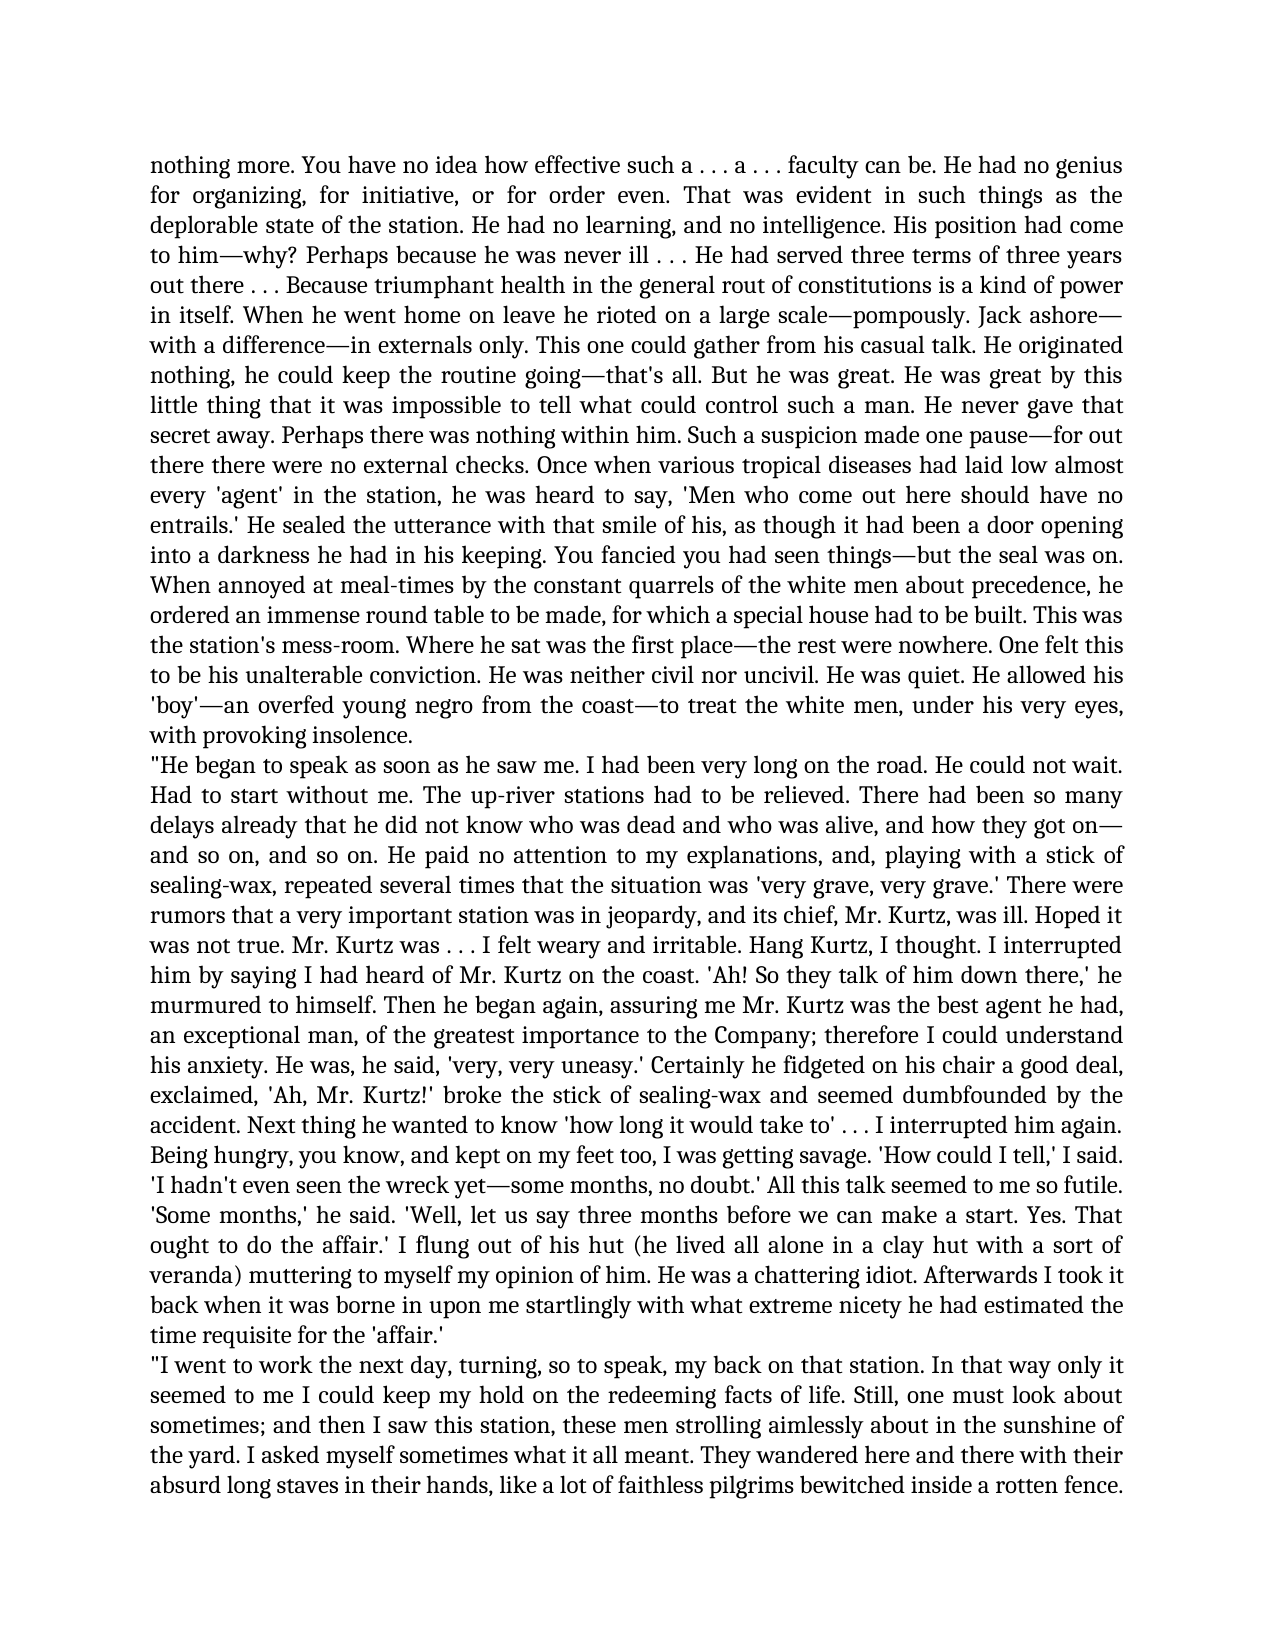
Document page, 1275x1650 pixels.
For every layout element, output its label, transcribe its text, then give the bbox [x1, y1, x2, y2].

text "He began to speak as soon as he saw me. I had been very long on the road. He could not wait. Had to start without me. The up-river stations had to be relieved. There had been so many delays already that he did not know who was dead and who was alive, and how they got on—and so on, and so on. He paid no attention to my explanations, and, playing with a stick of sealing-wax, repeated several times that the situation was 'very grave, very grave.' There were rumors that a very important station was in jeopardy, and its chief, Mr. Kurtz, was ill. Hoped it was not true. Mr. Kurtz was . . . I felt weary and irritable. Hang Kurtz, I thought. I interrupted him by saying I had heard of Mr. Kurtz on the coast. 'Ah! So they talk of him down there,' he murmured to himself. Then he began again, assuring me Mr. Kurtz was the best agent he had, an exceptional man, of the greatest importance to the Company; therefore I could understand his anxiety. He was, he said, 'very, very uneasy.' Certainly he fidgeted on his chair a good deal, exclaimed, 'Ah, Mr. Kurtz!' broke the stick of sealing-wax and seemed dumbfounded by the accident. Next thing he wanted to know 'how long it would take to' . . . I interrupted him again. Being hungry, you know, and kept on my feet too, I was getting savage. 'How could I tell,' I said. 'I hadn't even seen the wreck yet—some months, no doubt.' All this talk seemed to me so futile. 'Some months,' he said. 'Well, let us say three months before we can make a start. Yes. That ought to do the affair.' I flung out of his hut (he lived all alone in a clay hut with a sort of veranda) muttering to myself my opinion of him. He was a chattering idiot. Afterwards I took it back when it was borne in upon me startlingly with what extreme nicety he had estimated the time requisite for the 'affair.' [150, 750, 1125, 1350]
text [150, 150, 1125, 750]
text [150, 1350, 1125, 1500]
